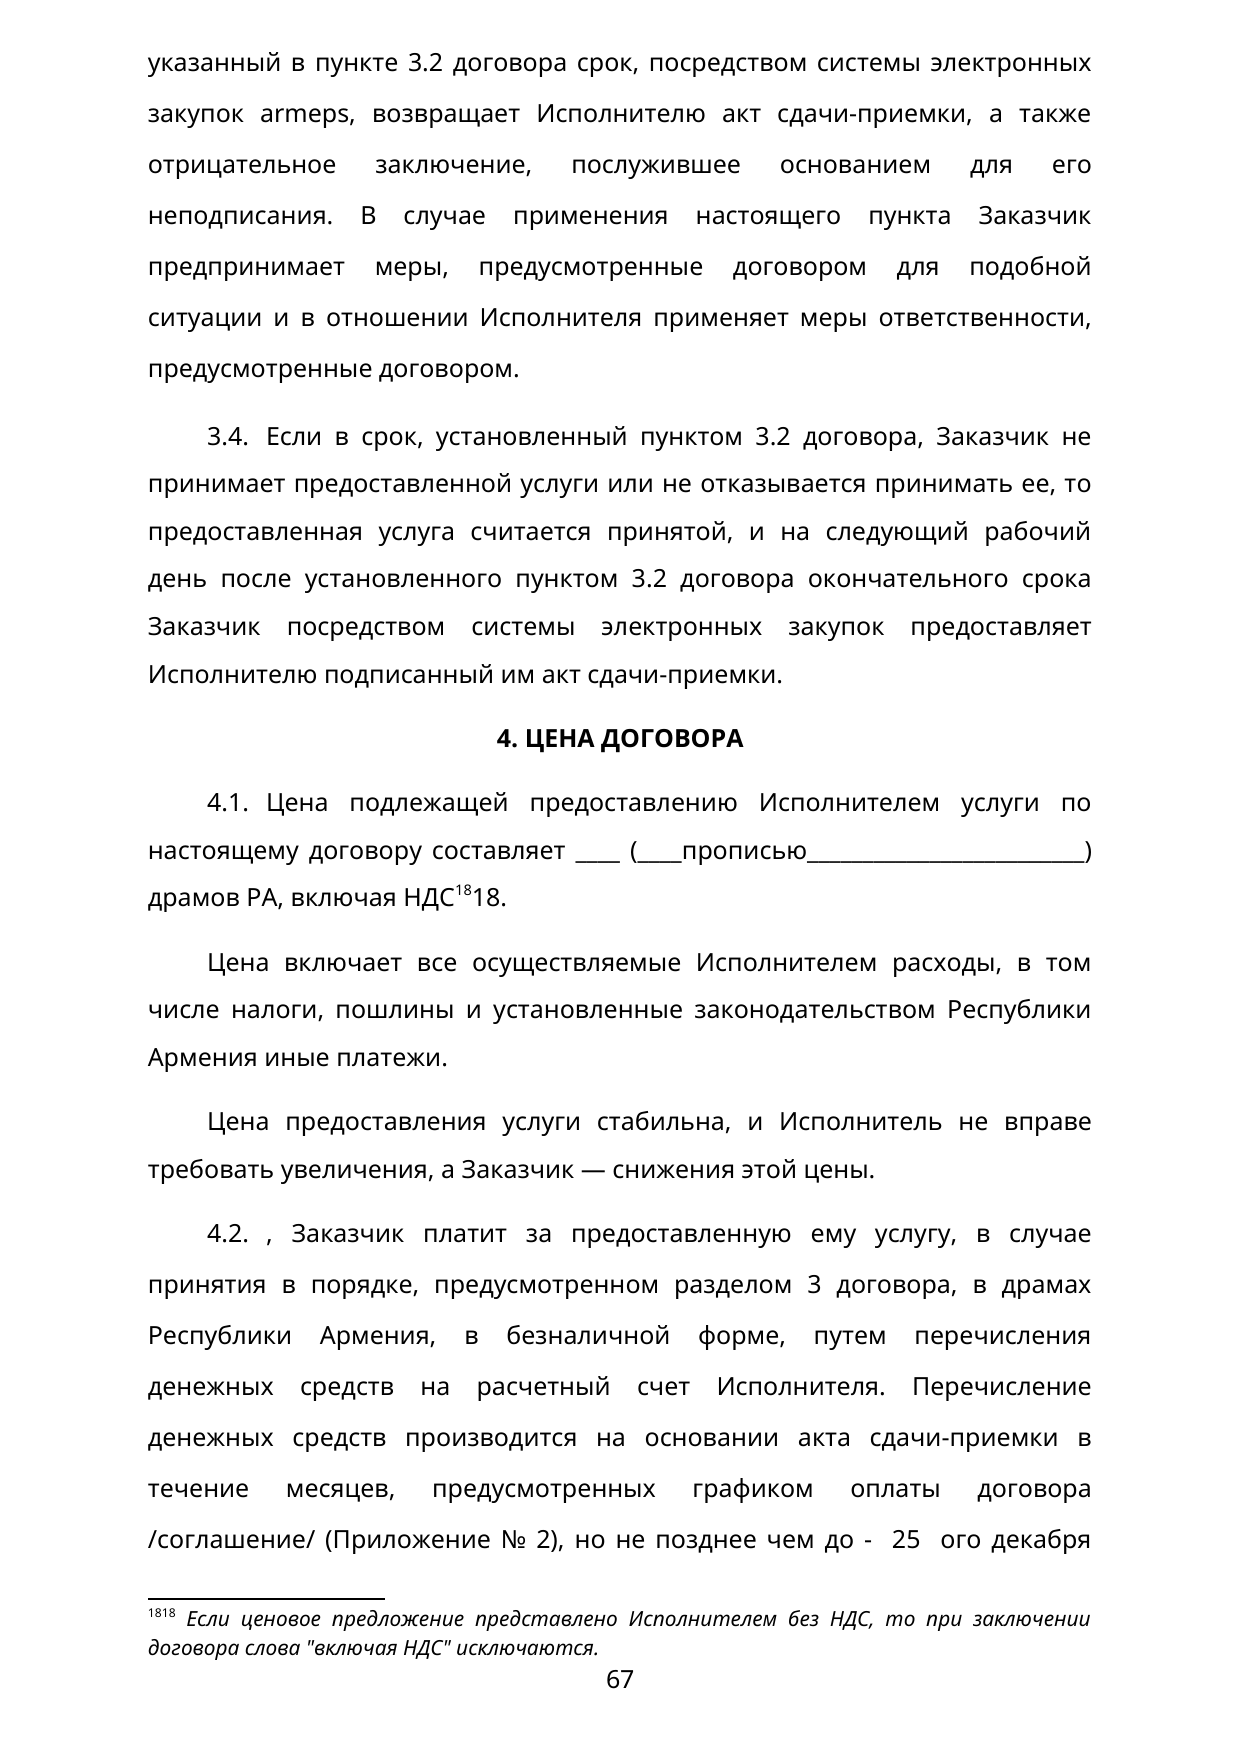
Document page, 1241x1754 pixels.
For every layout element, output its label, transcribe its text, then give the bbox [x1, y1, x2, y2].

text 4.1. Цена подлежащей предоставлению Исполнителем услуги по настоящему договору составляет ____ (____прописью_________________________) драмов РА, включая НДС18. [148, 785, 1092, 914]
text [148, 1216, 1092, 1556]
text Цена включает все осуществляемые Исполнителем расходы, в том числе налоги, пошлины и установленные законодательством Республики Армения иные платежи. [148, 944, 1092, 1074]
text 4. ЦЕНА ДОГОВОРА [148, 721, 1092, 755]
text 3.4. Если в срок, установленный пунктом 3.2 договора, Заказчик не принимает предоставленной услуги или не отказывается принимать ее, то предоставленная услуга считается принятой, и на следующий рабочий день после установленного пунктом 3.2 договора окончательного срока Заказчик посредством системы электронных закупок предоставляет Исполнителю подписанный им акт сдачи-приемки. [148, 418, 1092, 690]
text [148, 44, 1092, 385]
text Цена предоставления услуги стабильна, и Исполнитель не вправе требовать увеличения, а Заказчик — снижения этой цены. [148, 1104, 1092, 1186]
